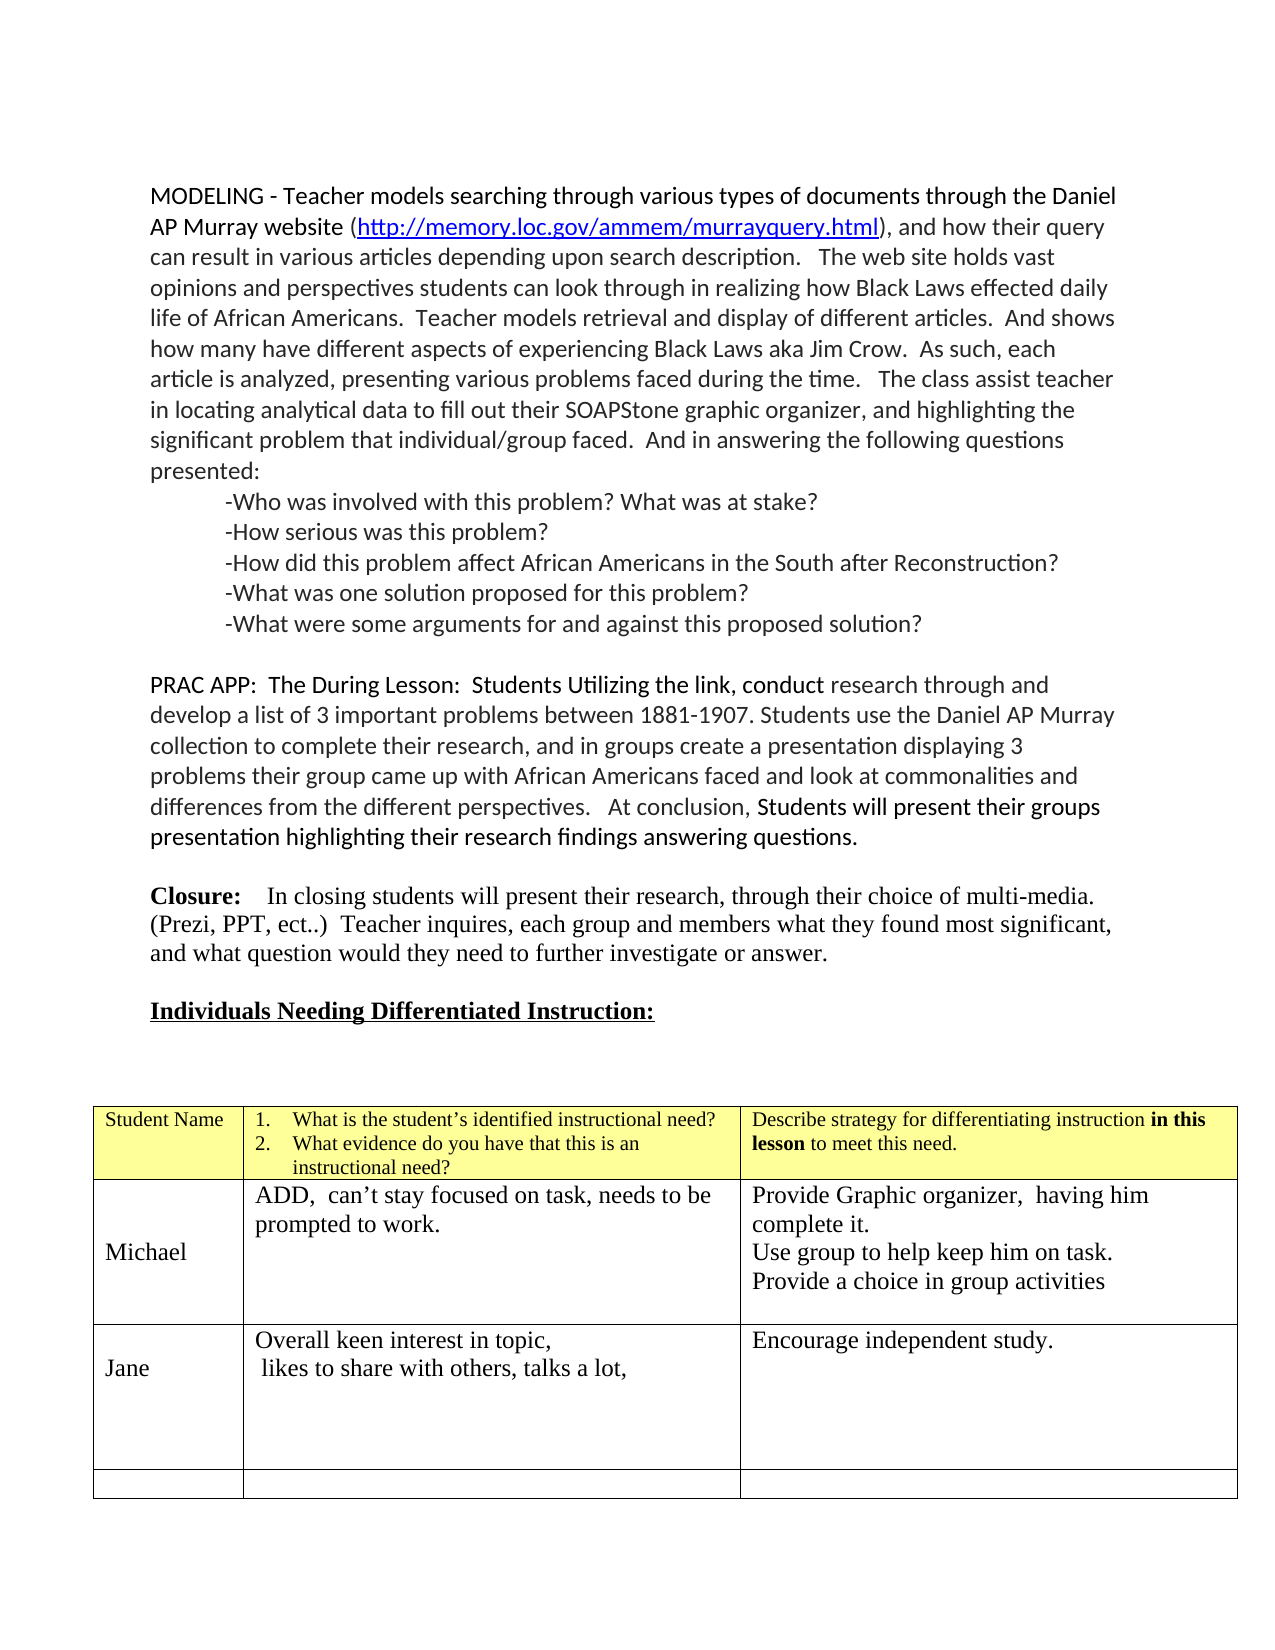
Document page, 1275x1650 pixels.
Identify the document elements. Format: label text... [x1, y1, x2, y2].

text MODELING - Teacher models searching through various types of documents through the Daniel AP Murray website (http://memory.loc.gov/ammem/murrayquery.html), and how their query can result in various articles depending upon search description. The web site holds vast opinions and perspectives students can look through in realizing how Black Laws effected daily life of African Americans. Teacher models retrieval and display of different articles. And shows how many have different aspects of experiencing Black Laws aka Jim Crow. As such, each article is analyzed, presenting various problems faced during the time. The class assist teacher in locating analytical data to fill out their SOAPStone graphic organizer, and highlighting the significant problem that individual/group faced. And in answering the following questions presented: [150, 181, 1125, 486]
list -What were some arguments for and against this proposed solution? [150, 608, 1125, 638]
table_header Describe strategy for differentiating instruction in this lesson to meet this need. [741, 1107, 1237, 1179]
table_cell Encourage independent study. [741, 1325, 1237, 1468]
table_cell Jane [94, 1325, 243, 1468]
table_cell Overall keen interest in topic, likes to share with others, talks a lot, [244, 1325, 740, 1468]
table_cell ADD, can’t stay focused on task, needs to be prompted to work. [244, 1180, 740, 1324]
text Individuals Needing Differentiated Instruction: [150, 996, 1125, 1024]
table_cell [94, 1470, 243, 1498]
list -How serious was this problem? [150, 516, 1125, 547]
table_header What is the student’s identified instructional need? What evidence do you have that this is an instructional need? [244, 1107, 740, 1179]
list -How did this problem affect African Americans in the South after Reconstruction? [150, 547, 1125, 577]
table_cell Michael [94, 1180, 243, 1324]
list -Who was involved with this problem? What was at stake? [150, 486, 1125, 516]
table_header Student Name [94, 1107, 243, 1179]
table_cell [244, 1470, 740, 1498]
table_cell Provide Graphic organizer, having him complete it. Use group to help keep him on task. Provide a choice in group activities [741, 1180, 1237, 1324]
text Closure: In closing students will present their research, through their choice of multi-media. (Prezi, PPT, ect..) Teacher inquires, each group and members what they found most significant, and what question would they need to further investigate or answer. [150, 881, 1125, 967]
text PRAC APP: The During Lesson: Students Utilizing the link, conduct research through and develop a list of 3 important problems between 1881-1907. Students use the Daniel AP Murray collection to complete their research, and in groups create a presentation displaying 3 problems their group came up with African Americans faced and look at commonalities and differences from the different perspectives. At conclusion, Students will present their groups presentation highlighting their research findings answering questions. [150, 669, 1125, 852]
table_cell [741, 1470, 1237, 1498]
list -What was one solution proposed for this problem? [150, 577, 1125, 608]
